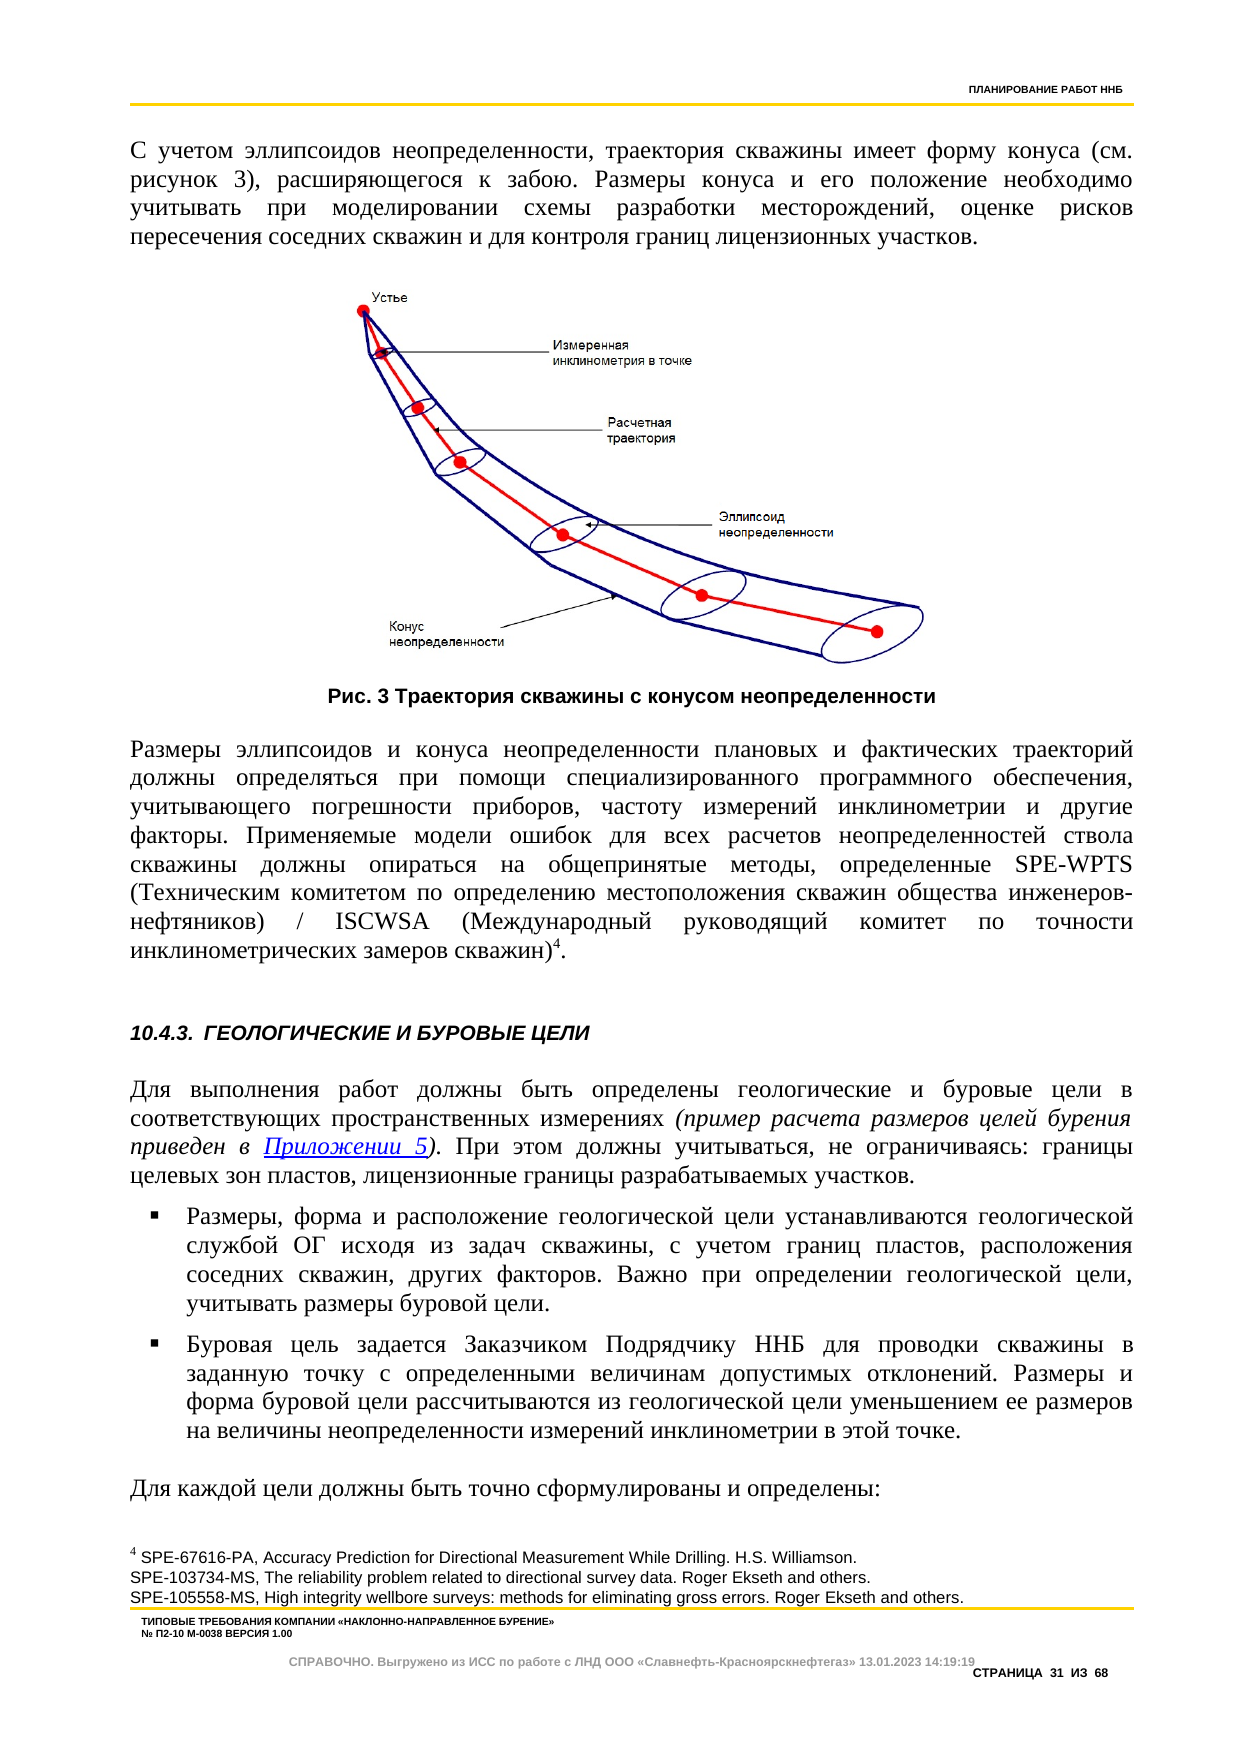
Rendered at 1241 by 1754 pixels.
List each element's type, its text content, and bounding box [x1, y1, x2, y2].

text Рис. Траектория скважины с конусом неопределенности [130, 683, 1134, 707]
picture [324, 278, 940, 678]
text С учетом эллипсоидов неопределенности, траектория скважины имеет форму конуса (см. рисунок 3), расширяющегося к забою. Размеры конуса и его положение необходимо учитывать при моделировании схемы разработки месторождений, оценке рисков пересечения соседних скважин и для контроля границ лицензионных участков. [130, 135, 1134, 250]
list геологические и буровые Цели [130, 1021, 1134, 1045]
list Размеры, форма и расположение геологической цели устанавливаются геологической службой ОГ исходя из задач скважины, с учетом границ пластов, расположения соседних скважин, других факторов. Важно при определении геологической цели, учитывать размеры буровой цели. [149, 1201, 1134, 1316]
text Для каждой цели должны быть точно сформулированы и определены: [130, 1473, 1134, 1501]
text Размеры эллипсоидов и конуса неопределенности плановых и фактических траекторий должны определяться при помощи специализированного программного обеспечения, учитывающего погрешности приборов, частоту измерений инклинометрии и другие факторы. Применяемые модели ошибок для всех расчетов неопределенностей ствола скважины должны опираться на общепринятые методы, определенные SPE-WPTS (Техническим комитетом по определению местоположения скважин общества инженеров-нефтяников) / ISCWSA (Международный руководящий комитет по точности инклинометрических замеров скважин). [130, 734, 1134, 964]
text Для выполнения работ должны быть определены геологические и буровые цели в соответствующих пространственных измерениях (пример расчета размеров целей бурения приведен в Приложении 5). При этом должны учитываться, не ограничиваясь: границы целевых зон пластов, лицензионные границы разрабатываемых участков. [130, 1074, 1134, 1189]
list Буровая цель задается Заказчиком Подрядчику ННБ для проводки скважины в заданную точку с определенными величинам допустимых отклонений. Размеры и форма буровой цели рассчитываются из геологической цели уменьшением ее размеров на величины неопределенности измерений инклинометрии в этой точке. [149, 1329, 1134, 1444]
